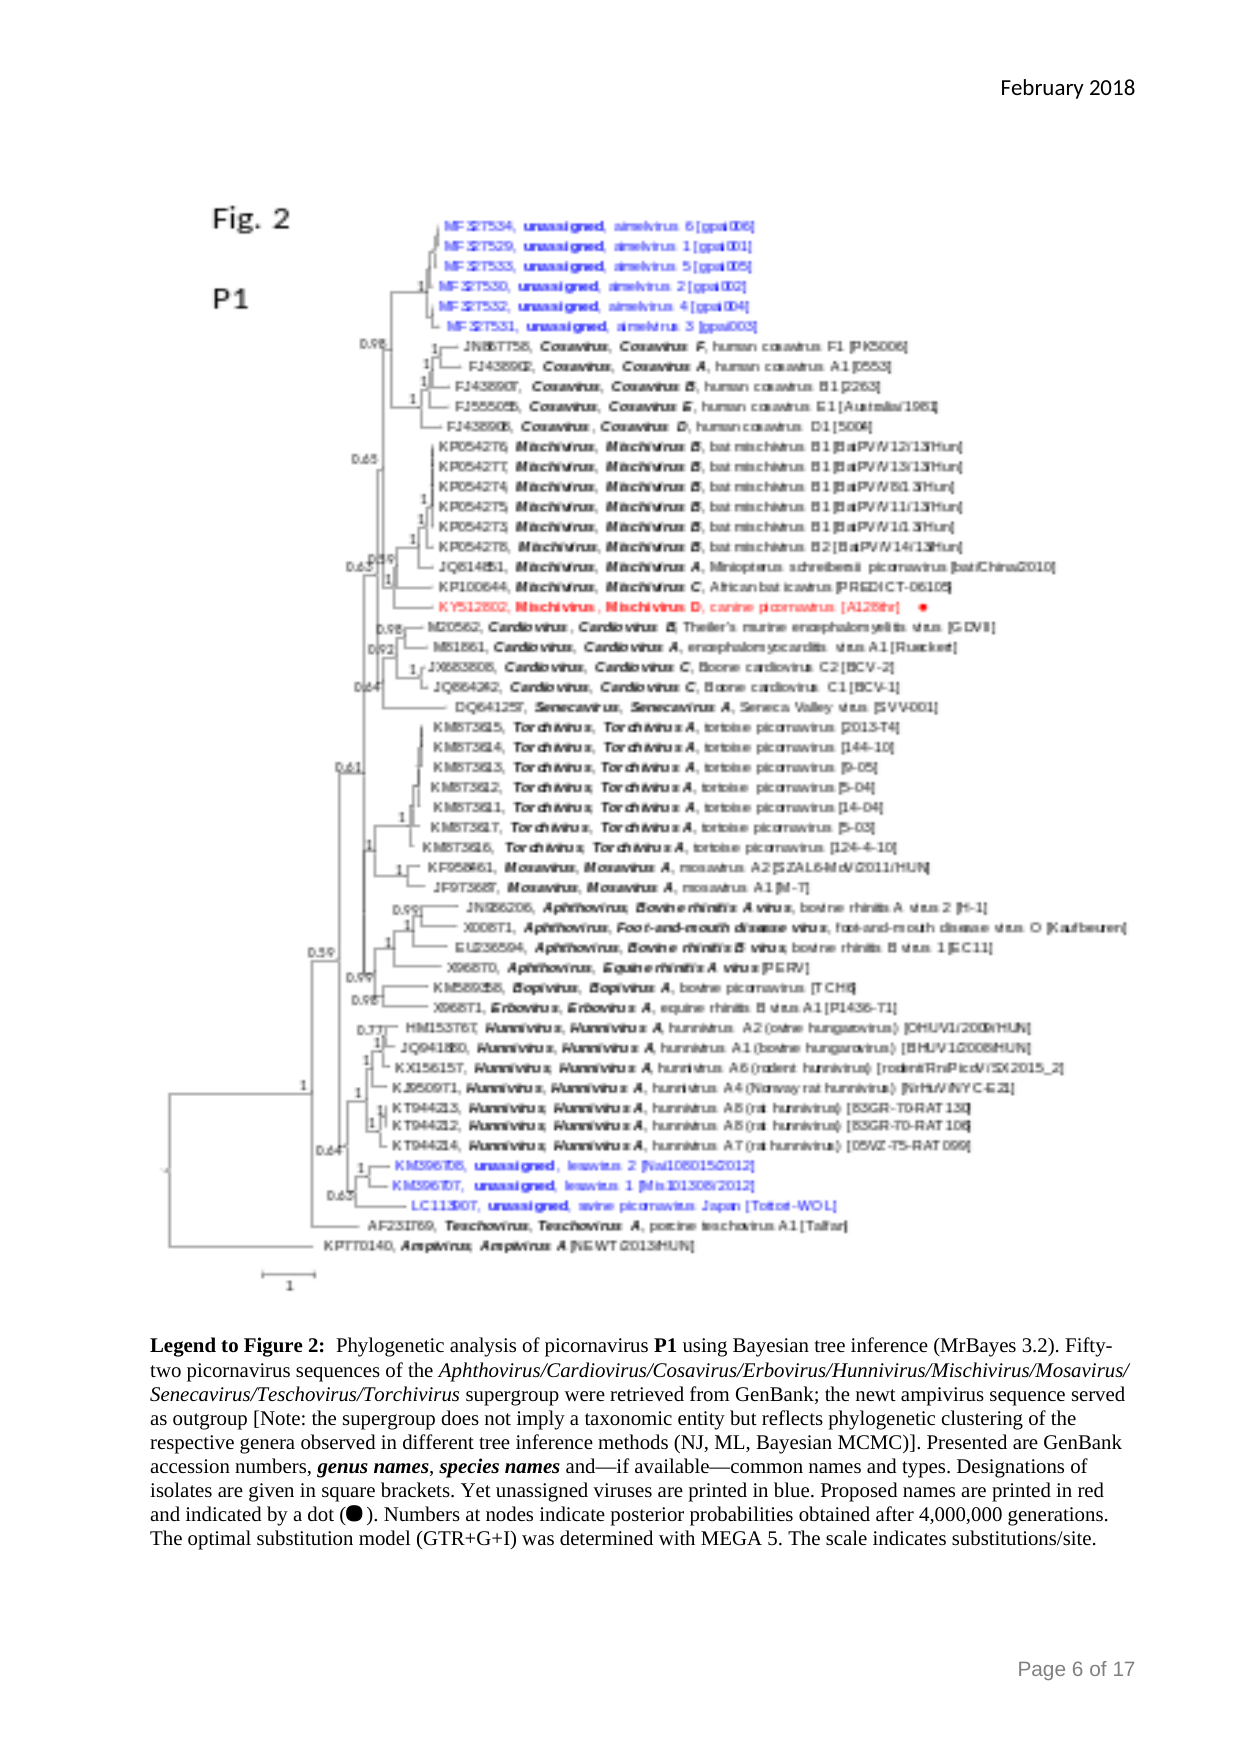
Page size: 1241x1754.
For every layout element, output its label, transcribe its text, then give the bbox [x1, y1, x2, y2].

text Legend to Figure 2: Phylogenetic analysis of picornavirus P1 using Bayesian tree inference (MrBayes 3.2). Fifty-two picornavirus sequences of the Aphthovirus/Cardiovirus/Cosavirus/Erbovirus/Hunnivirus/Mischivirus/Mosavirus/ Senecavirus/Teschovirus/Torchivirus supergroup were retrieved from GenBank; the newt ampivirus sequence served as outgroup [Note: the supergroup does not imply a taxonomic entity but reflects phylogenetic clustering of the respective genera observed in different tree inference methods (NJ, ML, Bayesian MCMC)]. Presented are GenBank accession numbers, genus names, species names and—if available—common names and types. Designations of isolates are given in square brackets. Yet unassigned viruses are printed in blue. Proposed names are printed in red and indicated by a dot (). Numbers at nodes indicate posterior probabilities obtained after 4,000,000 generations. The optimal substitution model (GTR+G+I) was determined with MEGA 5. The scale indicates substitutions/site. [150, 1334, 1135, 1550]
